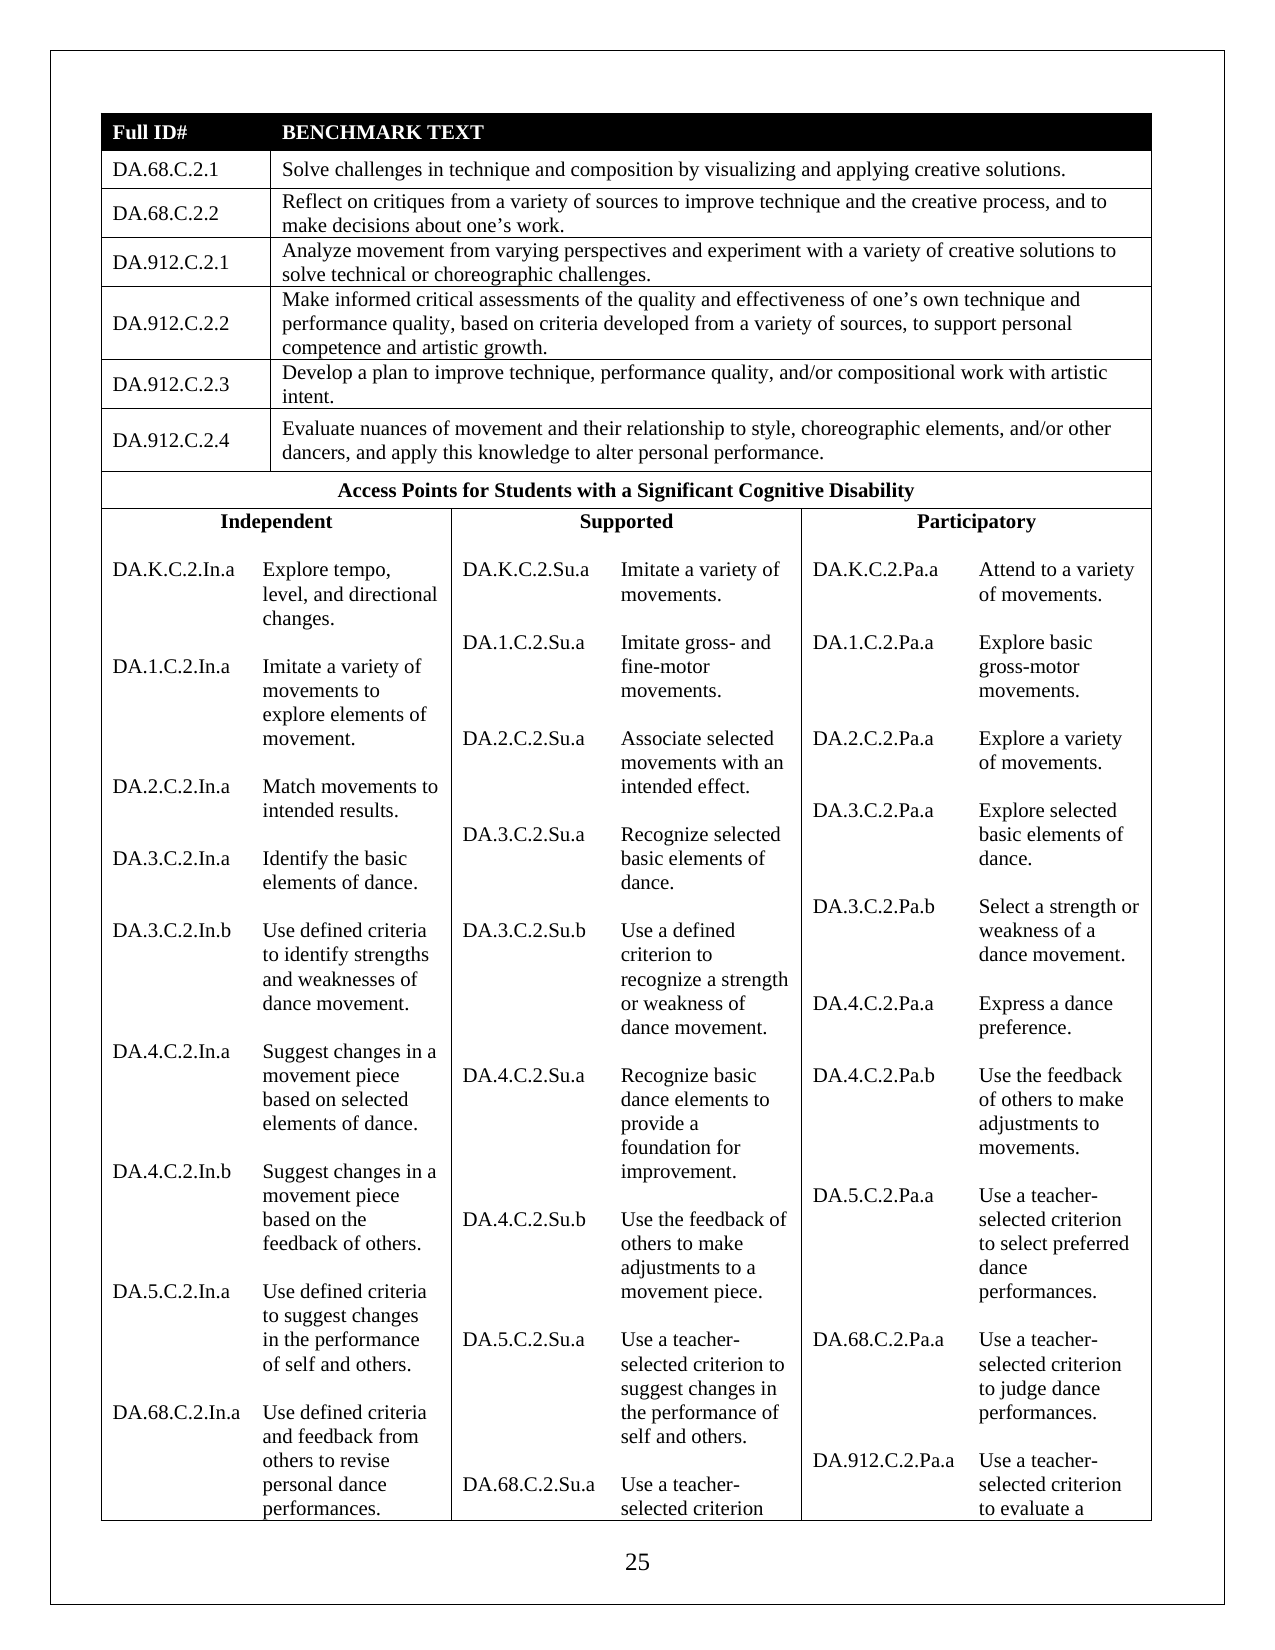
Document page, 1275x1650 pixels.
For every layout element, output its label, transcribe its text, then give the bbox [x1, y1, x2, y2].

table_cell Solve challenges in technique and composition by visualizing and applying creative solutions. [271, 151, 1151, 187]
table_cell Analyze movement from varying perspectives and experiment with a variety of creative solutions to solve technical or choreographic challenges. [271, 238, 1151, 286]
table_cell Evaluate nuances of movement and their relationship to style, choreographic elements, and/or other dancers, and apply this knowledge to alter personal performance. [271, 409, 1151, 471]
table_header BENCHMARK TEXT [271, 114, 1151, 150]
table_cell DA.912.C.2.3 [102, 360, 270, 408]
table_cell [452, 509, 801, 1520]
table_cell Develop a plan to improve technique, performance quality, and/or compositional work with artistic intent. [271, 360, 1151, 408]
table_cell DA.68.C.2.2 [102, 189, 270, 237]
table_cell Reflect on critiques from a variety of sources to improve technique and the creative process, and to make decisions about one’s work. [271, 189, 1151, 237]
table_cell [102, 509, 451, 1520]
table_cell DA.912.C.2.2 [102, 287, 270, 359]
table_cell DA.912.C.2.1 [102, 238, 270, 286]
table_cell Make informed critical assessments of the quality and effectiveness of one’s own technique and performance quality, based on criteria developed from a variety of sources, to support personal competence and artistic growth. [271, 287, 1151, 359]
table_cell Access Points for Students with a Significant Cognitive Disability [102, 472, 1151, 508]
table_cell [802, 509, 1151, 1520]
table_cell DA.68.C.2.1 [102, 151, 270, 187]
table_cell DA.912.C.2.4 [102, 409, 270, 471]
table_header Full ID# [102, 114, 270, 150]
